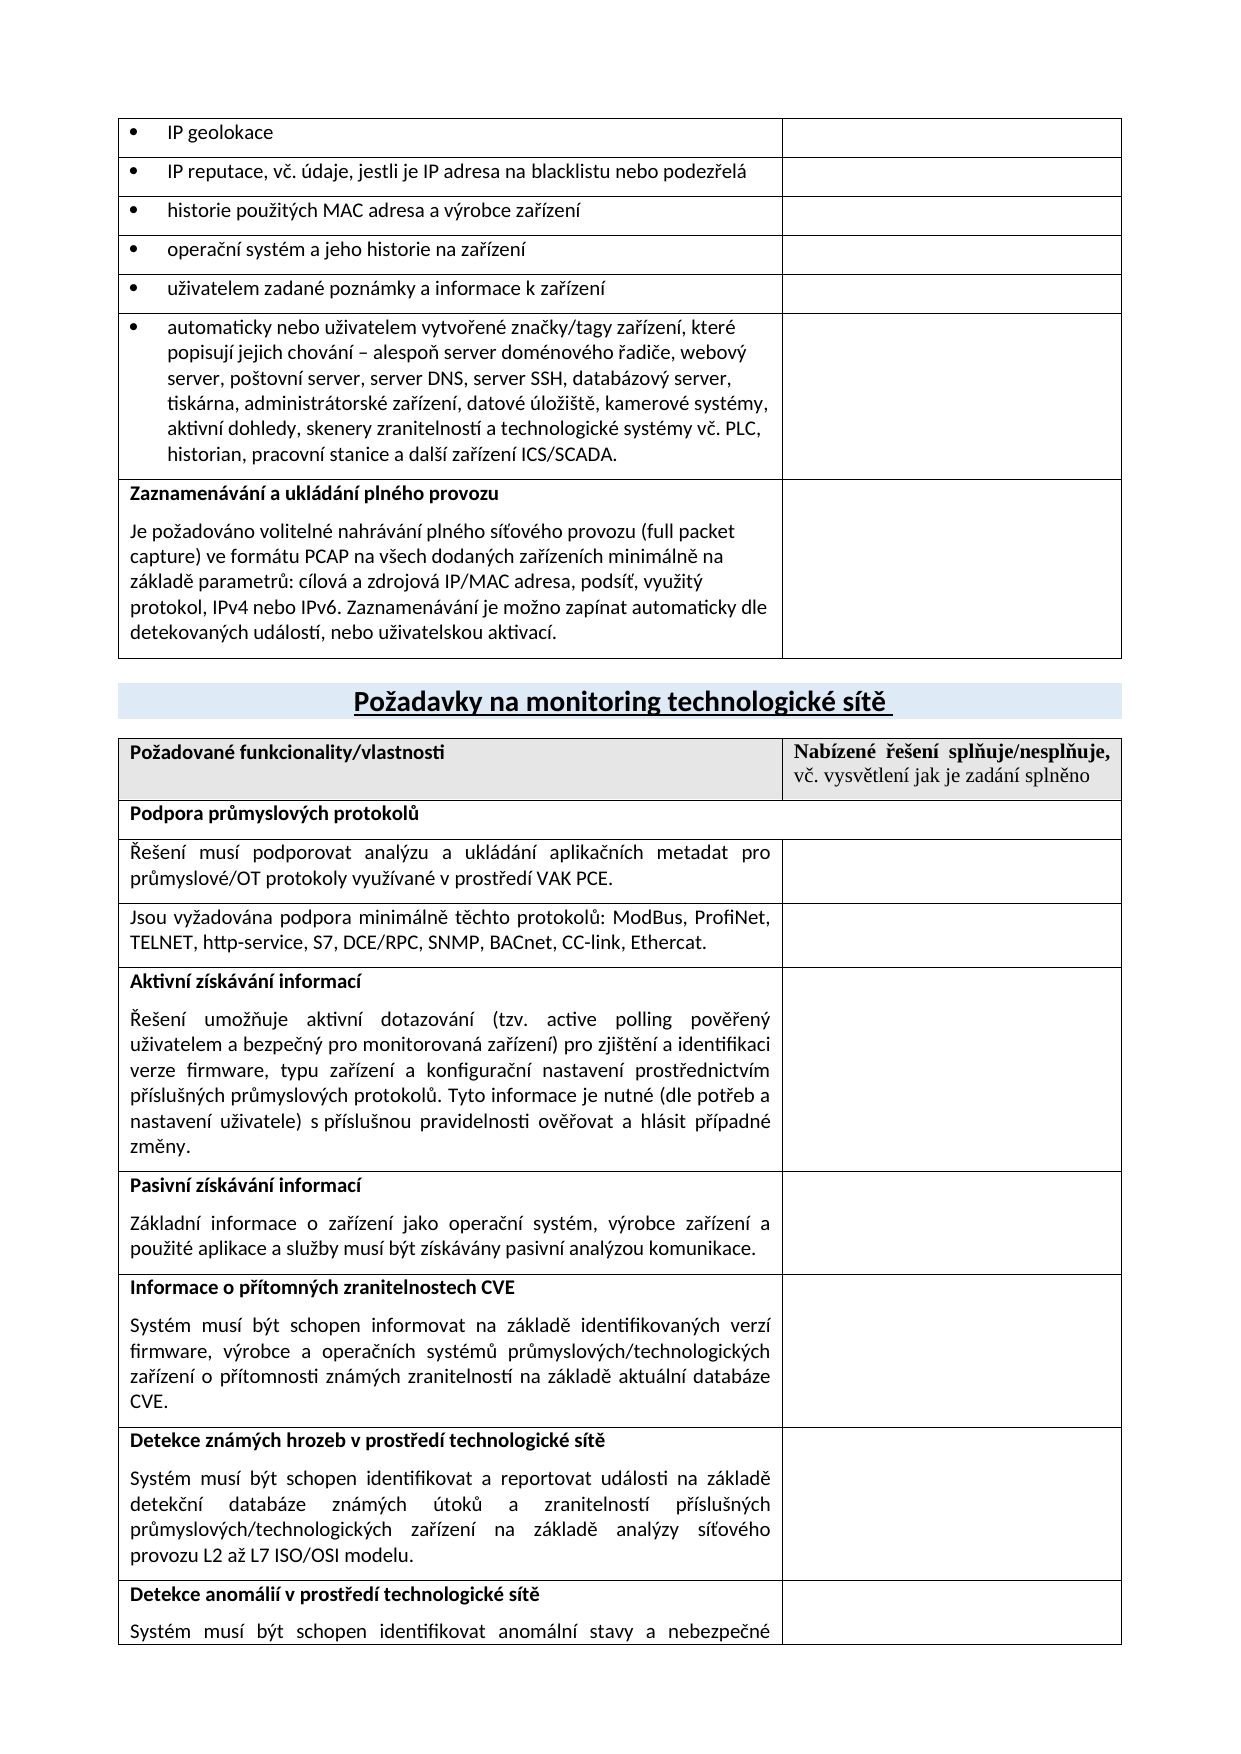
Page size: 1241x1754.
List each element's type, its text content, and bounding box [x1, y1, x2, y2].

table_cell IP geolokace [119, 119, 782, 157]
table_cell historie použitých MAC adresa a výrobce zařízení [119, 197, 782, 235]
table_cell [783, 197, 1121, 235]
table_cell Pasivní získávání informací Základní informace o zařízení jako operační systém, výrobce zařízení a použité aplikace a služby musí být získávány pasivní analýzou komunikace. [119, 1172, 782, 1273]
table_cell [783, 236, 1121, 274]
table_cell Aktivní získávání informací Řešení umožňuje aktivní dotazování (tzv. active polling pověřený uživatelem a bezpečný pro monitorovaná zařízení) pro zjištění a identifikaci verze firmware, typu zařízení a konfigurační nastavení prostřednictvím příslušných průmyslových protokolů. Tyto informace je nutné (dle potřeb a nastavení uživatele) s příslušnou pravidelnosti ověřovat a hlásit případné změny. [119, 968, 782, 1171]
table_cell [783, 119, 1121, 157]
table_cell [783, 1428, 1121, 1580]
table_cell [783, 480, 1121, 657]
table_cell Podpora průmyslových protokolů [119, 801, 1121, 838]
table_cell Zaznamenávání a ukládání plného provozu Je požadováno volitelné nahrávání plného síťového provozu (full packet capture) ve formátu PCAP na všech dodaných zařízeních minimálně na základě parametrů: cílová a zdrojová IP/MAC adresa, podsíť, využitý protokol, IPv4 nebo IPv6. Zaznamenávání je možno zapínat automaticky dle detekovaných událostí, nebo uživatelskou aktivací. [119, 480, 782, 657]
table_header Požadované funkcionality/vlastnosti [119, 739, 782, 799]
table_cell Informace o přítomných zranitelnostech CVE Systém musí být schopen informovat na základě identifikovaných verzí firmware, výrobce a operačních systémů průmyslových/technologických zařízení o přítomnosti známých zranitelností na základě aktuální databáze CVE. [119, 1275, 782, 1427]
table_cell uživatelem zadané poznámky a informace k zařízení [119, 275, 782, 313]
table_header Nabízené řešení splňuje/nesplňuje, vč. vysvětlení jak je zadání splněno [783, 739, 1121, 799]
table_cell operační systém a jeho historie na zařízení [119, 236, 782, 274]
table_cell [783, 968, 1121, 1171]
table_cell [783, 314, 1121, 479]
table_cell [783, 840, 1121, 903]
subtitle Požadavky na monitoring technologické sítě [118, 683, 1122, 719]
table_cell Řešení musí podporovat analýzu a ukládání aplikačních metadat pro průmyslové/OT protokoly využívané v prostředí VAK PCE. [119, 840, 782, 903]
table_cell [783, 1275, 1121, 1427]
table_cell Detekce známých hrozeb v prostředí technologické sítě Systém musí být schopen identifikovat a reportovat události na základě detekční databáze známých útoků a zranitelností příslušných průmyslových/technologických zařízení na základě analýzy síťového provozu L2 až L7 ISO/OSI modelu. [119, 1428, 782, 1580]
table_cell IP reputace, vč. údaje, jestli je IP adresa na blacklistu nebo podezřelá [119, 158, 782, 196]
table_cell [783, 1581, 1121, 1644]
table_cell automaticky nebo uživatelem vytvořené značky/tagy zařízení, které popisují jejich chování – alespoň server doménového řadiče, webový server, poštovní server, server DNS, server SSH, databázový server, tiskárna, administrátorské zařízení, datové úložiště, kamerové systémy, aktivní dohledy, skenery zranitelností a technologické systémy vč. PLC, historian, pracovní stanice a další zařízení ICS/SCADA. [119, 314, 782, 479]
table_cell [783, 275, 1121, 313]
table_cell [783, 158, 1121, 196]
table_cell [119, 1581, 782, 1644]
table_cell [783, 1172, 1121, 1273]
table_cell Jsou vyžadována podpora minimálně těchto protokolů: ModBus, ProfiNet, TELNET, http-service, S7, DCE/RPC, SNMP, BACnet, CC-link, Ethercat. [119, 904, 782, 967]
table_cell [783, 904, 1121, 967]
